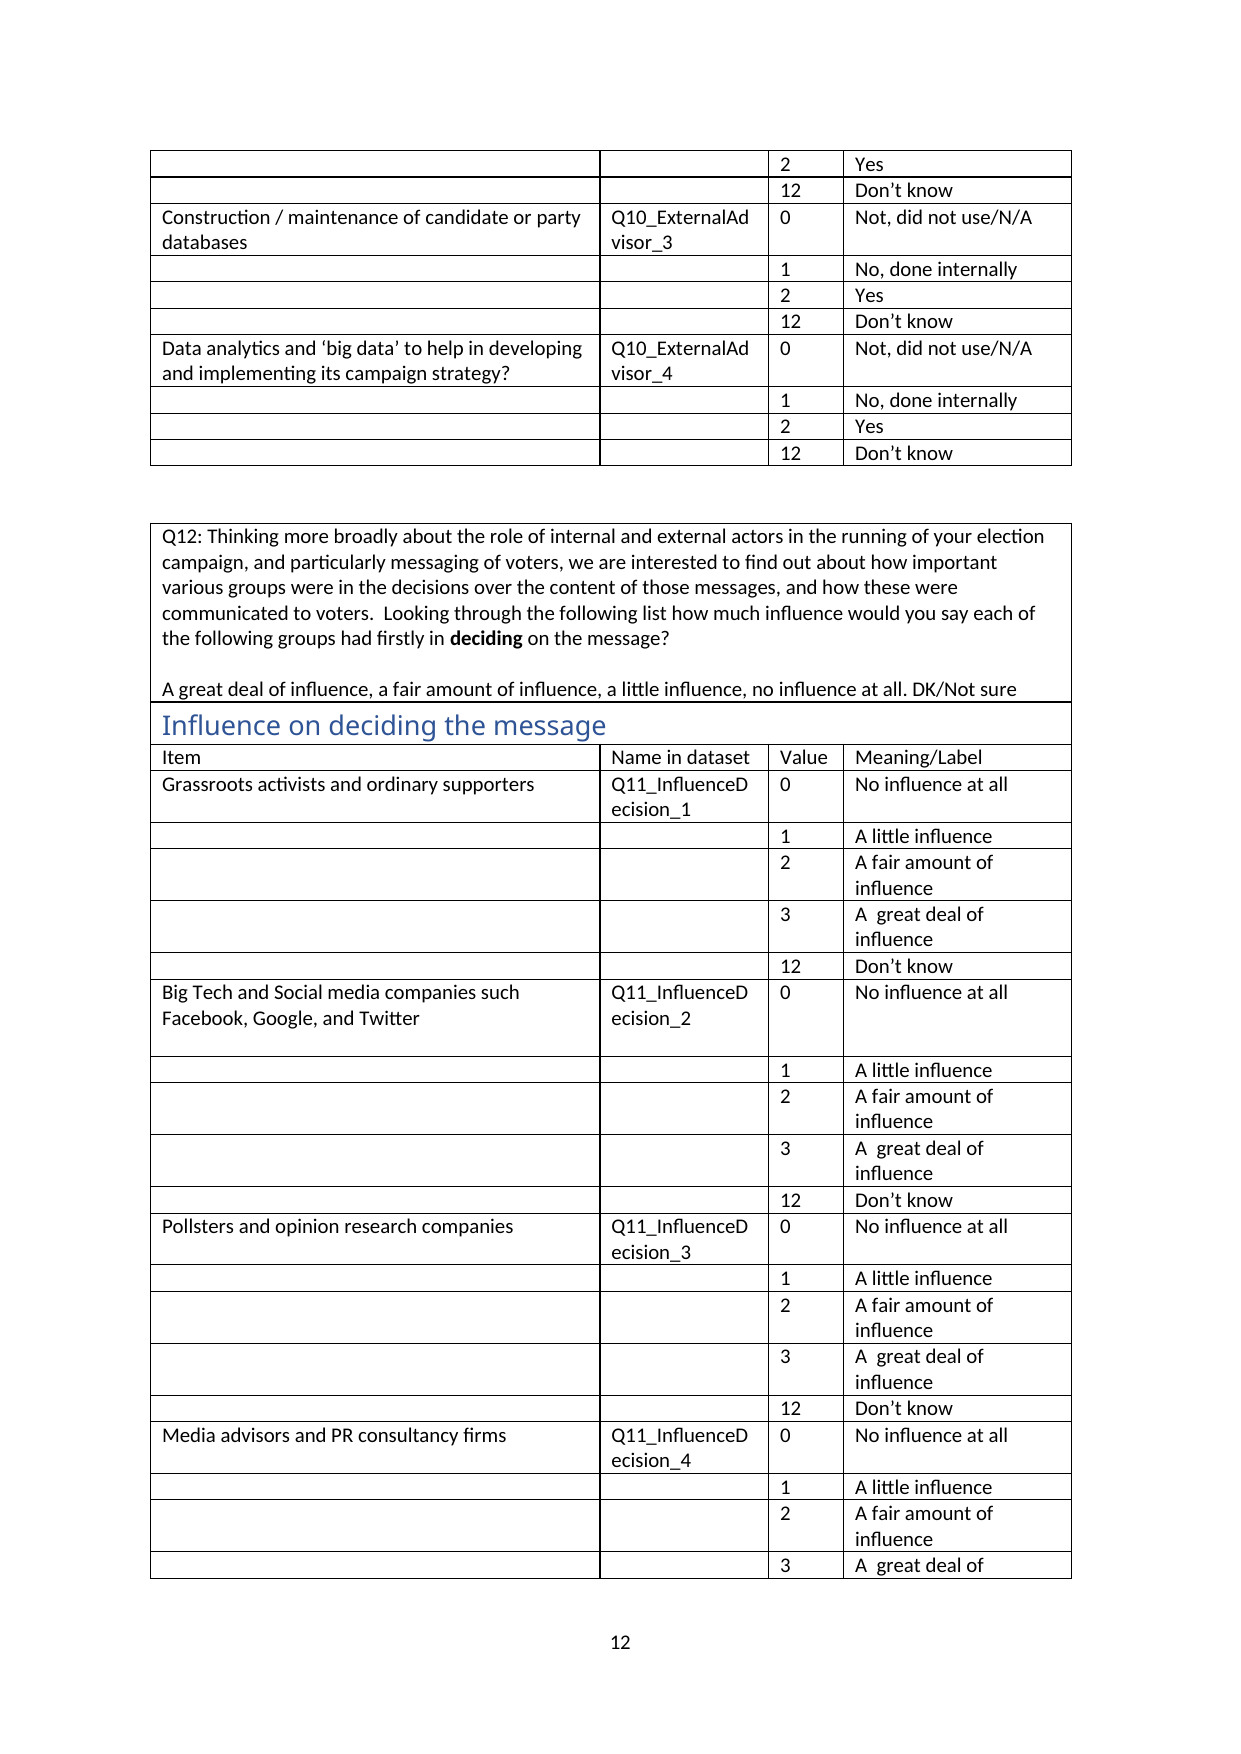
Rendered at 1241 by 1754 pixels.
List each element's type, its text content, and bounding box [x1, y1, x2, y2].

table_cell [601, 1474, 768, 1499]
table_cell [601, 256, 768, 281]
table_cell Q10_ExternalAdvisor_3 [601, 204, 768, 255]
table_cell [151, 1265, 599, 1291]
table_cell [601, 849, 768, 900]
table_cell 12 [769, 440, 843, 465]
table_cell [151, 414, 599, 439]
table_cell No, done internally [844, 387, 1071, 412]
table_cell [601, 1265, 768, 1291]
table_cell Don’t know [844, 440, 1071, 465]
table_cell Don’t know [844, 953, 1071, 978]
table_cell [601, 1344, 768, 1394]
table_cell Value [769, 745, 843, 770]
table_cell 12 [769, 309, 843, 334]
table_cell 3 [769, 1552, 843, 1578]
table_cell [601, 823, 768, 848]
table_cell [601, 953, 768, 978]
table_cell 2 [769, 151, 843, 176]
table_cell 0 [769, 1214, 843, 1264]
table_cell Meaning/Label [844, 745, 1071, 770]
table_cell 2 [769, 849, 843, 900]
table_cell A fair amount of influence [844, 1292, 1071, 1343]
table_cell No, done internally [844, 256, 1071, 281]
table_cell Grassroots activists and ordinary supporters [151, 771, 599, 822]
table_cell Name in dataset [601, 745, 768, 770]
table_cell [151, 1396, 599, 1421]
table_cell [601, 1552, 768, 1578]
table_cell [151, 1135, 599, 1186]
table_cell 2 [769, 282, 843, 308]
table_cell [151, 1344, 599, 1394]
table_cell [601, 387, 768, 412]
table_cell [151, 1187, 599, 1212]
table_cell 12 [769, 1187, 843, 1212]
table_cell [601, 309, 768, 334]
table_cell [151, 387, 599, 412]
table_cell A great deal of influence [844, 1344, 1071, 1394]
table_cell [601, 1292, 768, 1343]
table_cell Item [151, 745, 599, 770]
table_cell 2 [769, 1500, 843, 1551]
table_cell 1 [769, 823, 843, 848]
table_cell [601, 178, 768, 203]
table_cell [151, 178, 599, 203]
table_cell [151, 849, 599, 900]
table_cell [601, 414, 768, 439]
table_cell 0 [769, 771, 843, 822]
table_cell A great deal of influence [844, 1135, 1071, 1186]
table_cell [601, 1187, 768, 1212]
table_cell Q11_InfluenceDecision_2 [601, 980, 768, 1056]
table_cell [844, 1552, 1071, 1578]
table_header Q12: Thinking more broadly about the role of internal and external actors in the running of your election campaign, and particularly messaging of voters, we are interested to find out about how important various groups were in the decisions over the content of those messages, and how these were communicated to voters. Looking through the following list how much influence would you say each of the following groups had firstly in deciding on the message? A great deal of influence, a fair amount of influence, a little influence, no influence at all. DK/Not sure [151, 524, 1071, 701]
table_cell [151, 1292, 599, 1343]
table_cell [151, 1552, 599, 1578]
table_cell A fair amount of influence [844, 1083, 1071, 1134]
table_cell [601, 1135, 768, 1186]
table_cell 0 [769, 335, 843, 386]
table_cell 2 [769, 1292, 843, 1343]
table_cell [151, 151, 599, 176]
table_cell 2 [769, 1083, 843, 1134]
table_cell Yes [844, 414, 1071, 439]
table_cell Pollsters and opinion research companies [151, 1214, 599, 1264]
table_cell 1 [769, 1265, 843, 1291]
table_cell 0 [769, 204, 843, 255]
table_cell [151, 440, 599, 465]
table_cell [601, 440, 768, 465]
table_cell 12 [769, 1396, 843, 1421]
table_cell [151, 901, 599, 952]
table_cell Not, did not use/N/A [844, 204, 1071, 255]
table_cell 2 [769, 414, 843, 439]
table_cell Yes [844, 282, 1071, 308]
table_cell [151, 1500, 599, 1551]
table_cell Don’t know [844, 1396, 1071, 1421]
table_cell 1 [769, 387, 843, 412]
table_cell No influence at all [844, 1214, 1071, 1264]
table_cell [601, 901, 768, 952]
table_cell [151, 953, 599, 978]
table_cell No influence at all [844, 1422, 1071, 1473]
table_cell A fair amount of influence [844, 1500, 1071, 1551]
table_cell Construction / maintenance of candidate or party databases [151, 204, 599, 255]
table_cell 1 [769, 256, 843, 281]
table_cell 3 [769, 1135, 843, 1186]
table_cell Influence on deciding the message [151, 703, 1071, 743]
table_cell [151, 823, 599, 848]
table_cell [151, 256, 599, 281]
table_cell A little influence [844, 1057, 1071, 1082]
table_cell Media advisors and PR consultancy firms [151, 1422, 599, 1473]
table_cell No influence at all [844, 771, 1071, 822]
table_cell 0 [769, 980, 843, 1056]
table_cell Not, did not use/N/A [844, 335, 1071, 386]
table_cell 0 [769, 1422, 843, 1473]
table_cell 12 [769, 953, 843, 978]
table_cell No influence at all [844, 980, 1071, 1056]
table_cell [601, 1396, 768, 1421]
table_cell A little influence [844, 1265, 1071, 1291]
table_cell Don’t know [844, 178, 1071, 203]
table_cell [601, 151, 768, 176]
table_cell [151, 1057, 599, 1082]
table_cell 1 [769, 1474, 843, 1499]
table_cell Q11_InfluenceDecision_3 [601, 1214, 768, 1264]
table_cell [601, 282, 768, 308]
table_cell Don’t know [844, 309, 1071, 334]
table_cell Yes [844, 151, 1071, 176]
table_cell 12 [769, 178, 843, 203]
table_cell 3 [769, 901, 843, 952]
table_cell Don’t know [844, 1187, 1071, 1212]
table_cell [151, 1083, 599, 1134]
table_cell [151, 1474, 599, 1499]
table_cell Q11_InfluenceDecision_1 [601, 771, 768, 822]
table_cell A fair amount of influence [844, 849, 1071, 900]
table_cell [151, 309, 599, 334]
table_cell 3 [769, 1344, 843, 1394]
table_cell A great deal of influence [844, 901, 1071, 952]
table_cell Q11_InfluenceDecision_4 [601, 1422, 768, 1473]
table_cell Data analytics and ‘big data’ to help in developing and implementing its campaign strategy? [151, 335, 599, 386]
table_cell Q10_ExternalAdvisor_4 [601, 335, 768, 386]
table_cell [601, 1500, 768, 1551]
table_cell Big Tech and Social media companies such Facebook, Google, and Twitter [151, 980, 599, 1056]
table_cell A little influence [844, 1474, 1071, 1499]
table_cell [151, 282, 599, 308]
table_cell [601, 1057, 768, 1082]
table_cell [601, 1083, 768, 1134]
table_cell A little influence [844, 823, 1071, 848]
table_cell 1 [769, 1057, 843, 1082]
